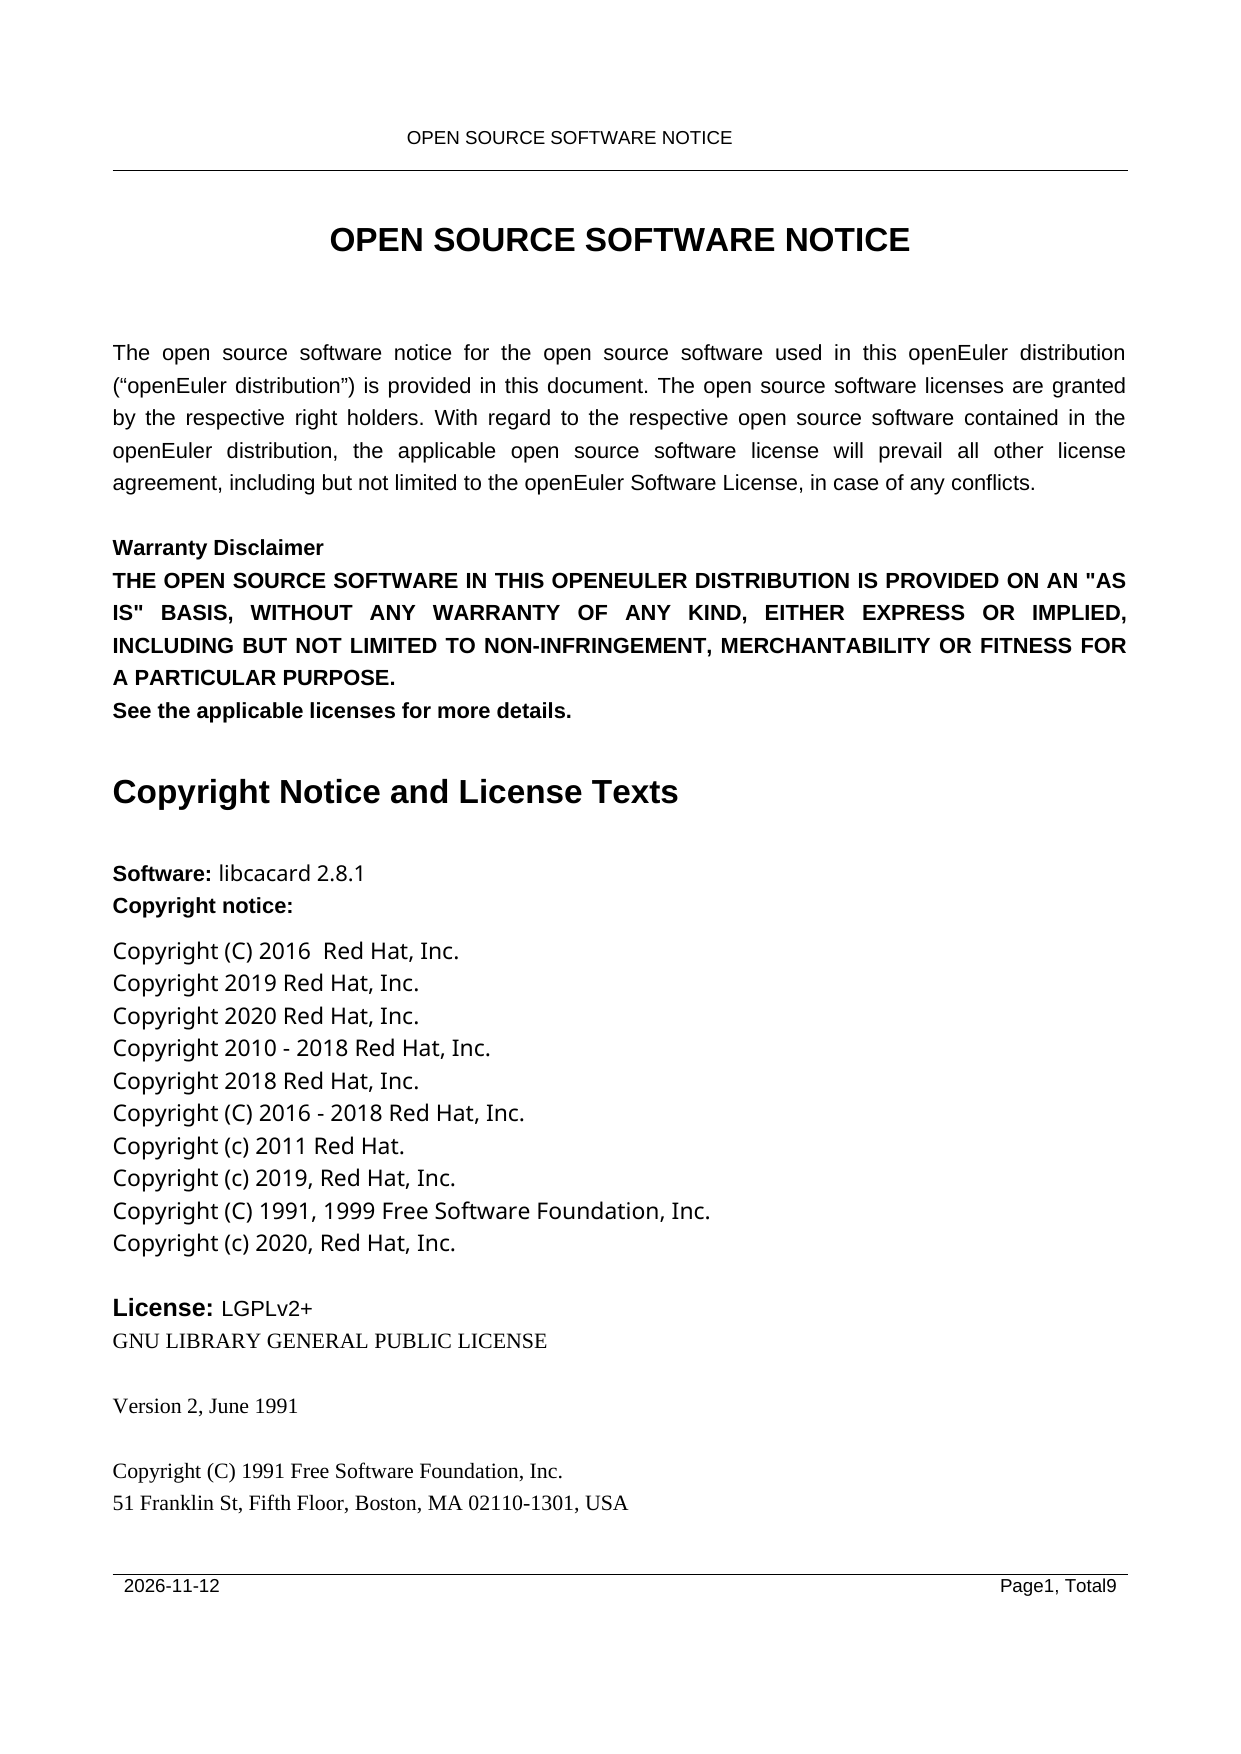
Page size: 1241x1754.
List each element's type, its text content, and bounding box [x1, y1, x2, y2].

text License: LGPLv2+ [112, 1291, 1128, 1324]
text Warranty Disclaimer [112, 531, 1128, 564]
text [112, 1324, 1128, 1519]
text OPEN SOURCE SOFTWARE NOTICE [112, 206, 1128, 271]
text Copyright notice: [112, 889, 1128, 921]
text THE OPEN SOURCE SOFTWARE IN THIS OPENEULER DISTRIBUTION IS PROVIDED ON AN "AS IS" BASIS, WITHOUT ANY WARRANTY OF ANY KIND, EITHER EXPRESS OR IMPLIED, INCLUDING BUT NOT LIMITED TO NON-INFRINGEMENT, MERCHANTABILITY OR FITNESS FOR A PARTICULAR PURPOSE. See the applicable licenses for more details. [112, 564, 1128, 726]
text The open source software notice for the open source software used in this openEuler distribution (“openEuler distribution”) is provided in this document. The open source software licenses are granted by the respective right holders. With regard to the respective open source software contained in the openEuler distribution, the applicable open source software license will prevail all other license agreement, including but not limited to the openEuler Software License, in case of any conflicts. [112, 336, 1128, 499]
title Software: libcacard 2.8.1 [112, 856, 1128, 889]
text Copyright Notice and License Texts [112, 759, 1128, 824]
text Copyright (C) 2016 Red Hat, Inc. Copyright 2019 Red Hat, Inc. Copyright 2020 Red Hat, Inc. Copyright 2010 - 2018 Red Hat, Inc. Copyright 2018 Red Hat, Inc. Copyright (C) 2016 - 2018 Red Hat, Inc. Copyright (c) 2011 Red Hat. Copyright (c) 2019, Red Hat, Inc. Copyright (C) 1991, 1999 Free Software Foundation, Inc. Copyright (c) 2020, Red Hat, Inc. [112, 934, 1128, 1291]
